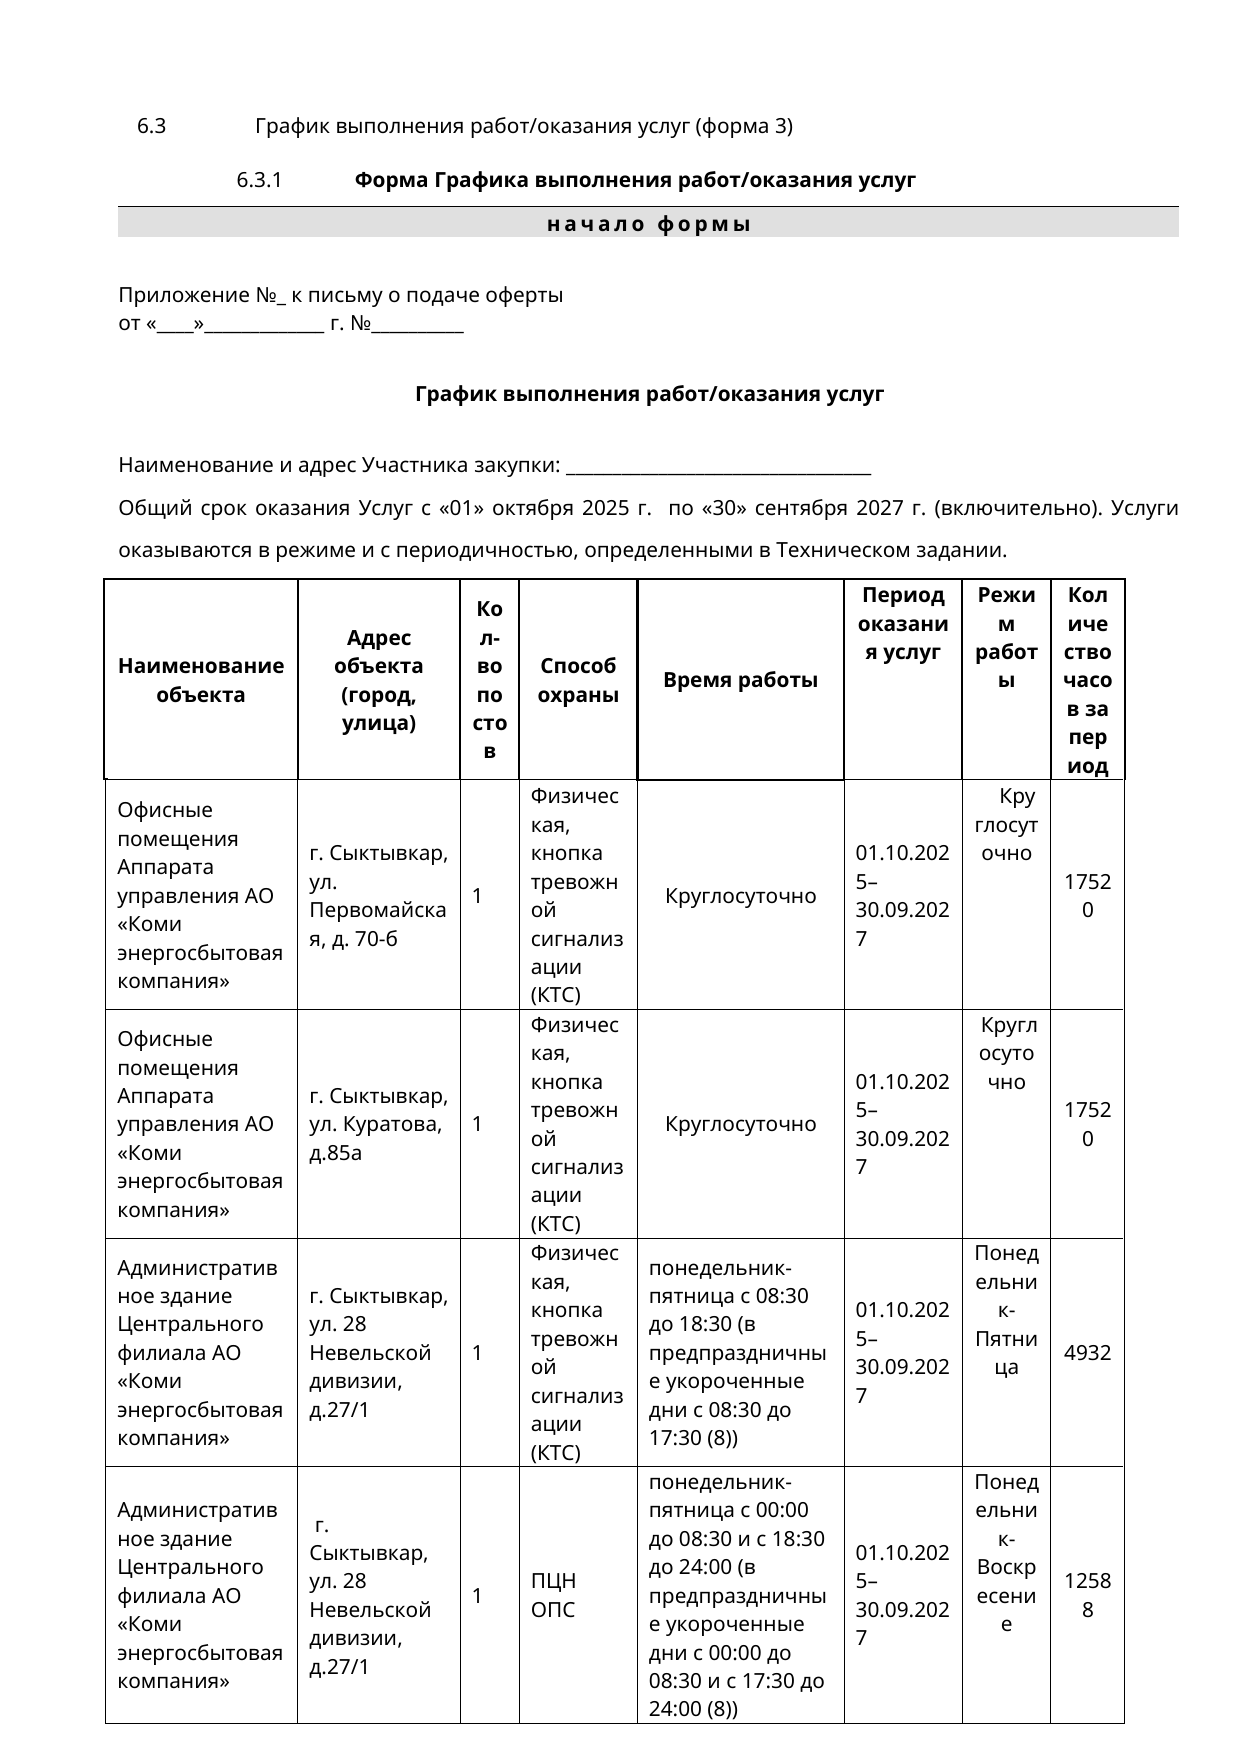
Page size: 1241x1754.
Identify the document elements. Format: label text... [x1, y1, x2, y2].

text Приложение №_ к письму о подаче оферты от «____»_____________ г. №__________ [118, 280, 1181, 337]
table_cell 1 [461, 1010, 519, 1237]
table_cell Физическая, кнопка тревожной сигнализации (КТС) [520, 1010, 637, 1237]
table_cell 01.10.2025– 30.09.2027 [845, 780, 962, 1009]
text Наименование и адрес Участника закупки: _________________________________ [118, 450, 1181, 479]
table_cell 1 [461, 1239, 519, 1466]
table_cell 1 [461, 1467, 519, 1723]
table_cell Офисные помещения Аппарата управления АО «Коми энергосбытовая компания» [106, 780, 297, 1009]
table_cell Круглосуточно [963, 1010, 1050, 1237]
table_cell Круглосуточно [638, 1010, 844, 1237]
table_header Время работы [639, 580, 843, 779]
text начало формы [118, 207, 1179, 237]
table_cell Физическая, кнопка тревожной сигнализации (КТС) [520, 780, 637, 1009]
table_cell Понедельник- Воскресение [963, 1467, 1050, 1723]
subtitle График выполнения работ/оказания услуг (форма 3) [137, 111, 1181, 140]
text График выполнения работ/оказания услуг [118, 379, 1181, 408]
table_cell 17520 [1051, 1009, 1124, 1237]
table_cell Физическая, кнопка тревожной сигнализации (КТС) [520, 1239, 637, 1466]
table_cell г. Сыктывкар, ул. Куратова, д.85а [298, 1010, 460, 1237]
table_cell Понедельник- Пятница [963, 1239, 1050, 1466]
table_cell понедельник-пятница с 00:00 до 08:30 и с 18:30 до 24:00 (в предпраздничные укороченные дни с 00:00 до 08:30 и с 17:30 до 24:00 (8)) [638, 1467, 844, 1723]
table_cell 1 [461, 780, 519, 1009]
table_header Кол-во постов [461, 580, 518, 779]
list Форма Графика выполнения работ/оказания услуг [236, 165, 1181, 193]
table_header Наименование объекта [105, 580, 297, 779]
table_cell г. Сыктывкар, ул. Первомайская, д. 70-б [298, 780, 460, 1009]
table_cell 12588 [1051, 1466, 1124, 1723]
table_cell ПЦН ОПС [520, 1467, 637, 1723]
table_cell 4932 [1051, 1238, 1124, 1466]
table_cell г. Сыктывкар, ул. 28 Невельской дивизии, д.27/1 [298, 1467, 460, 1723]
table_header Количество часов за период [1052, 580, 1124, 779]
table_cell понедельник-пятница с 08:30 до 18:30 (в предпраздничные укороченные дни с 08:30 до 17:30 (8)) [638, 1239, 844, 1466]
table_cell 01.10.2025– 30.09.2027 [845, 1467, 962, 1723]
table_cell Круглосуточно [638, 781, 844, 1009]
table_cell г. Сыктывкар, ул. 28 Невельской дивизии, д.27/1 [298, 1239, 460, 1466]
text Общий срок оказания Услуг с «01» октября 2025 г. по «30» сентября 2027 г. (включительно). Услуги оказываются в режиме и с периодичностью, определенными в Техническом задании. [118, 493, 1181, 564]
table_header Период оказания услуг [845, 580, 961, 779]
table_header Режим работы [963, 580, 1050, 779]
table_cell 17520 [1051, 779, 1124, 1009]
table_cell 01.10.2025– 30.09.2027 [845, 1010, 962, 1237]
table_cell Офисные помещения Аппарата управления АО «Коми энергосбытовая компания» [106, 1010, 297, 1237]
table_cell Административное здание Центрального филиала АО «Коми энергосбытовая компания» [106, 1467, 297, 1723]
table_header Способ охраны [520, 580, 636, 779]
table_header Адрес объекта (город, улица) [299, 580, 459, 779]
table_cell Круглосуточно [963, 780, 1050, 1009]
table_cell 01.10.2025– 30.09.2027 [845, 1239, 962, 1466]
table_cell Административное здание Центрального филиала АО «Коми энергосбытовая компания» [106, 1239, 297, 1466]
